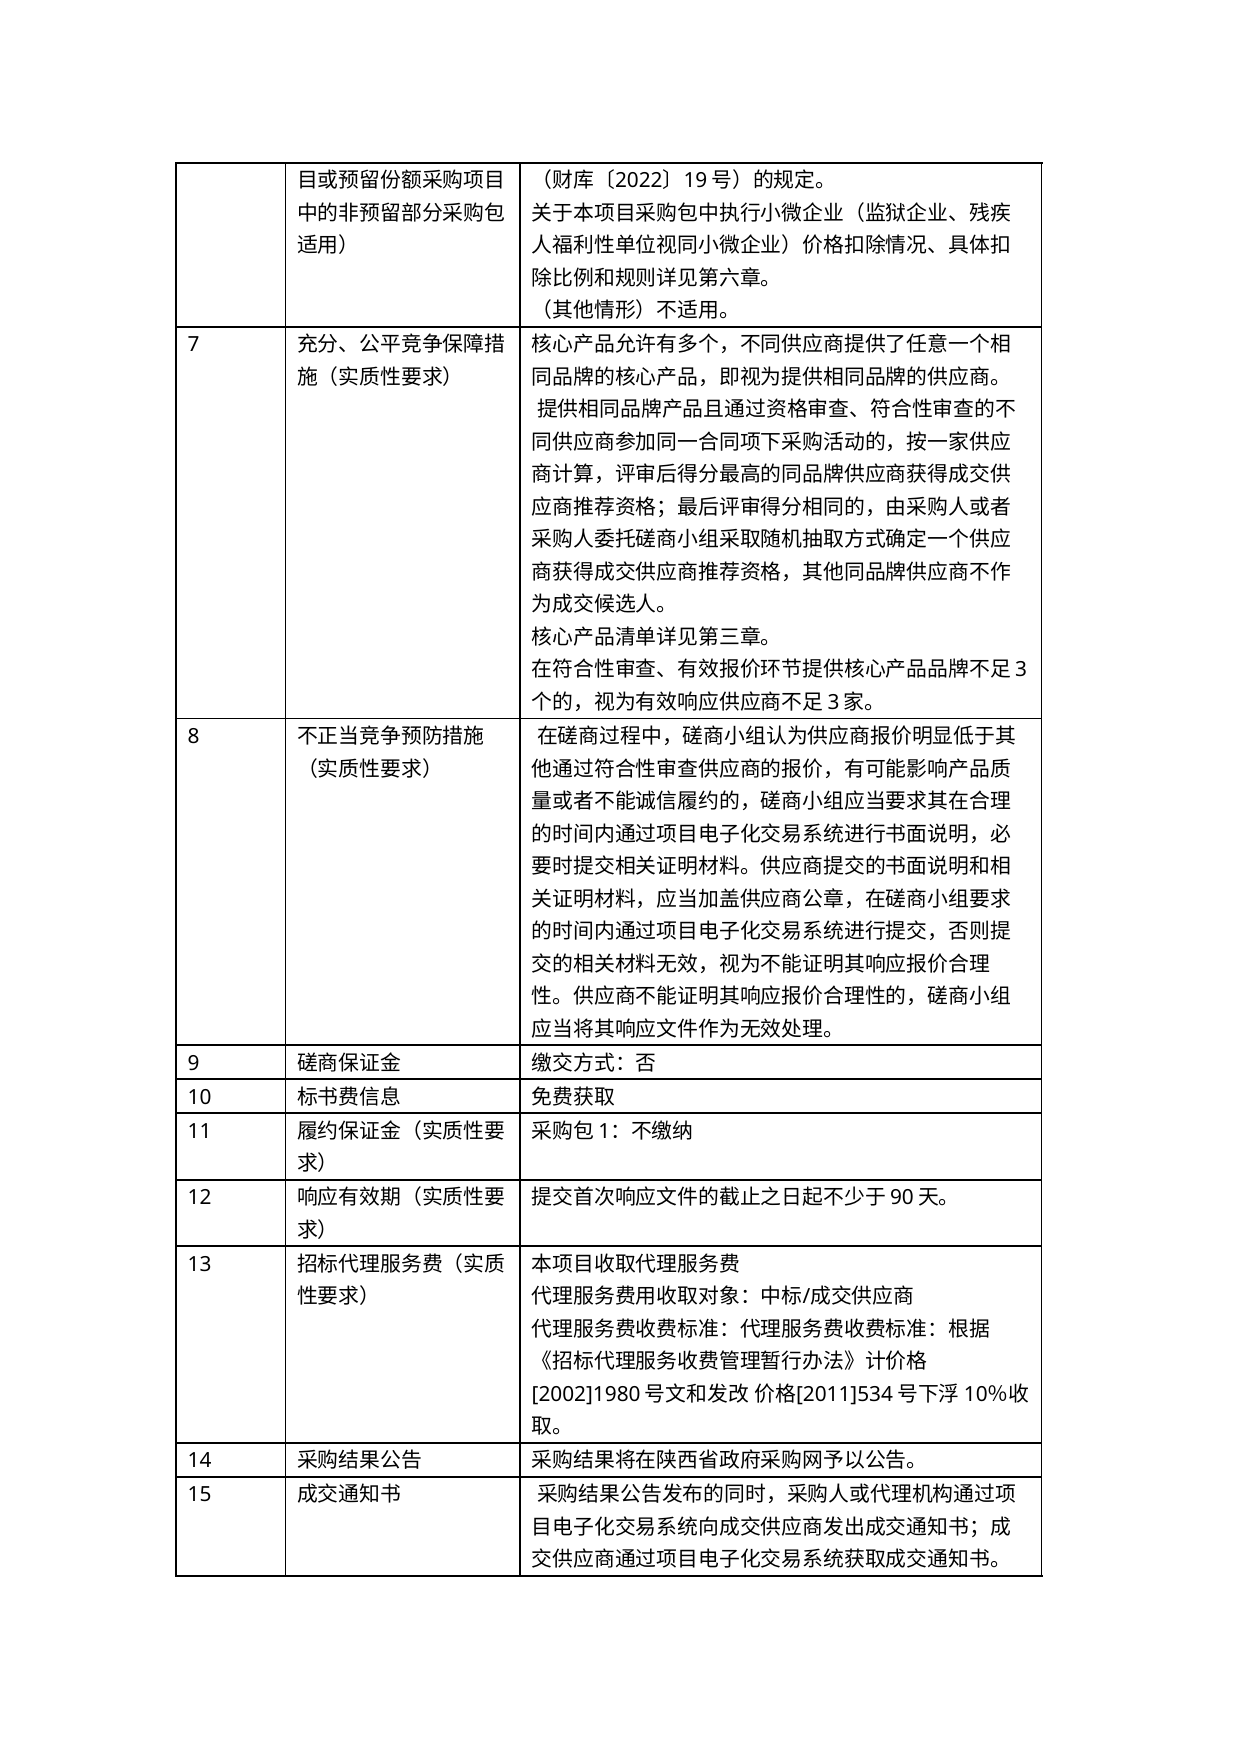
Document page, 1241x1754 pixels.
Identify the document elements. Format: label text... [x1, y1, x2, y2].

table_cell 响应有效期（实质性要求） [286, 1181, 519, 1245]
table_cell 15 [177, 1478, 285, 1575]
table_cell 11 [177, 1114, 285, 1179]
table_cell 12 [177, 1181, 285, 1245]
table_cell 14 [177, 1444, 285, 1476]
table_cell 成交通知书 [286, 1478, 519, 1575]
table_cell 采购结果公告 [286, 1444, 519, 1476]
table_cell 8 [177, 719, 285, 1044]
table_cell 采购包1：不缴纳 [521, 1114, 1041, 1179]
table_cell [286, 164, 519, 326]
table_cell 不正当竞争预防措施（实质性要求） [286, 719, 519, 1044]
table_cell 磋商保证金 [286, 1046, 519, 1078]
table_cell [521, 164, 1041, 326]
table_cell 13 [177, 1247, 285, 1442]
table_cell 核心产品允许有多个，不同供应商提供了任意一个相同品牌的核心产品，即视为提供相同品牌的供应商。 提供相同品牌产品且通过资格审查、符合性审查的不同供应商参加同一合同项下采购活动的，按一家供应商计算，评审后得分最高的同品牌供应商获得成交供应商推荐资格；最后评审得分相同的，由采购人或者采购人委托磋商小组采取随机抽取方式确定一个供应商获得成交供应商推荐资格，其他同品牌供应商不作为成交候选人。 核心产品清单详见第三章。 在符合性审查、有效报价环节提供核心产品品牌不足3个的，视为有效响应供应商不足3家。 [521, 328, 1041, 718]
table_cell 履约保证金（实质性要求） [286, 1114, 519, 1179]
table_cell 9 [177, 1046, 285, 1078]
table_cell 采购结果公告发布的同时，采购人或代理机构通过项目电子化交易系统向成交供应商发出成交通知书；成交供应商通过项目电子化交易系统获取成交通知书。 [521, 1478, 1041, 1575]
table_cell 7 [177, 328, 285, 718]
table_cell 本项目收取代理服务费 代理服务费用收取对象：中标/成交供应商 代理服务费收费标准：代理服务费收费标准：根据《招标代理服务收费管理暂行办法》计价格[2002]1980号文和发改 价格[2011]534号下浮10％收取。 [521, 1247, 1041, 1442]
table_cell 提交首次响应文件的截止之日起不少于90天。 [521, 1181, 1041, 1245]
table_cell 免费获取 [521, 1080, 1041, 1112]
table_cell 采购结果将在陕西省政府采购网予以公告。 [521, 1444, 1041, 1476]
table_cell 6 [177, 164, 285, 326]
table_cell 充分、公平竞争保障措施（实质性要求） [286, 328, 519, 718]
table_cell 缴交方式：否 [521, 1046, 1041, 1078]
table_cell 在磋商过程中，磋商小组认为供应商报价明显低于其他通过符合性审查供应商的报价，有可能影响产品质量或者不能诚信履约的，磋商小组应当要求其在合理的时间内通过项目电子化交易系统进行书面说明，必要时提交相关证明材料。供应商提交的书面说明和相关证明材料，应当加盖供应商公章，在磋商小组要求的时间内通过项目电子化交易系统进行提交，否则提交的相关材料无效，视为不能证明其响应报价合理性。供应商不能证明其响应报价合理性的，磋商小组应当将其响应文件作为无效处理。 [521, 719, 1041, 1044]
table_cell 招标代理服务费（实质性要求） [286, 1247, 519, 1442]
table_cell 标书费信息 [286, 1080, 519, 1112]
table_cell 10 [177, 1080, 285, 1112]
